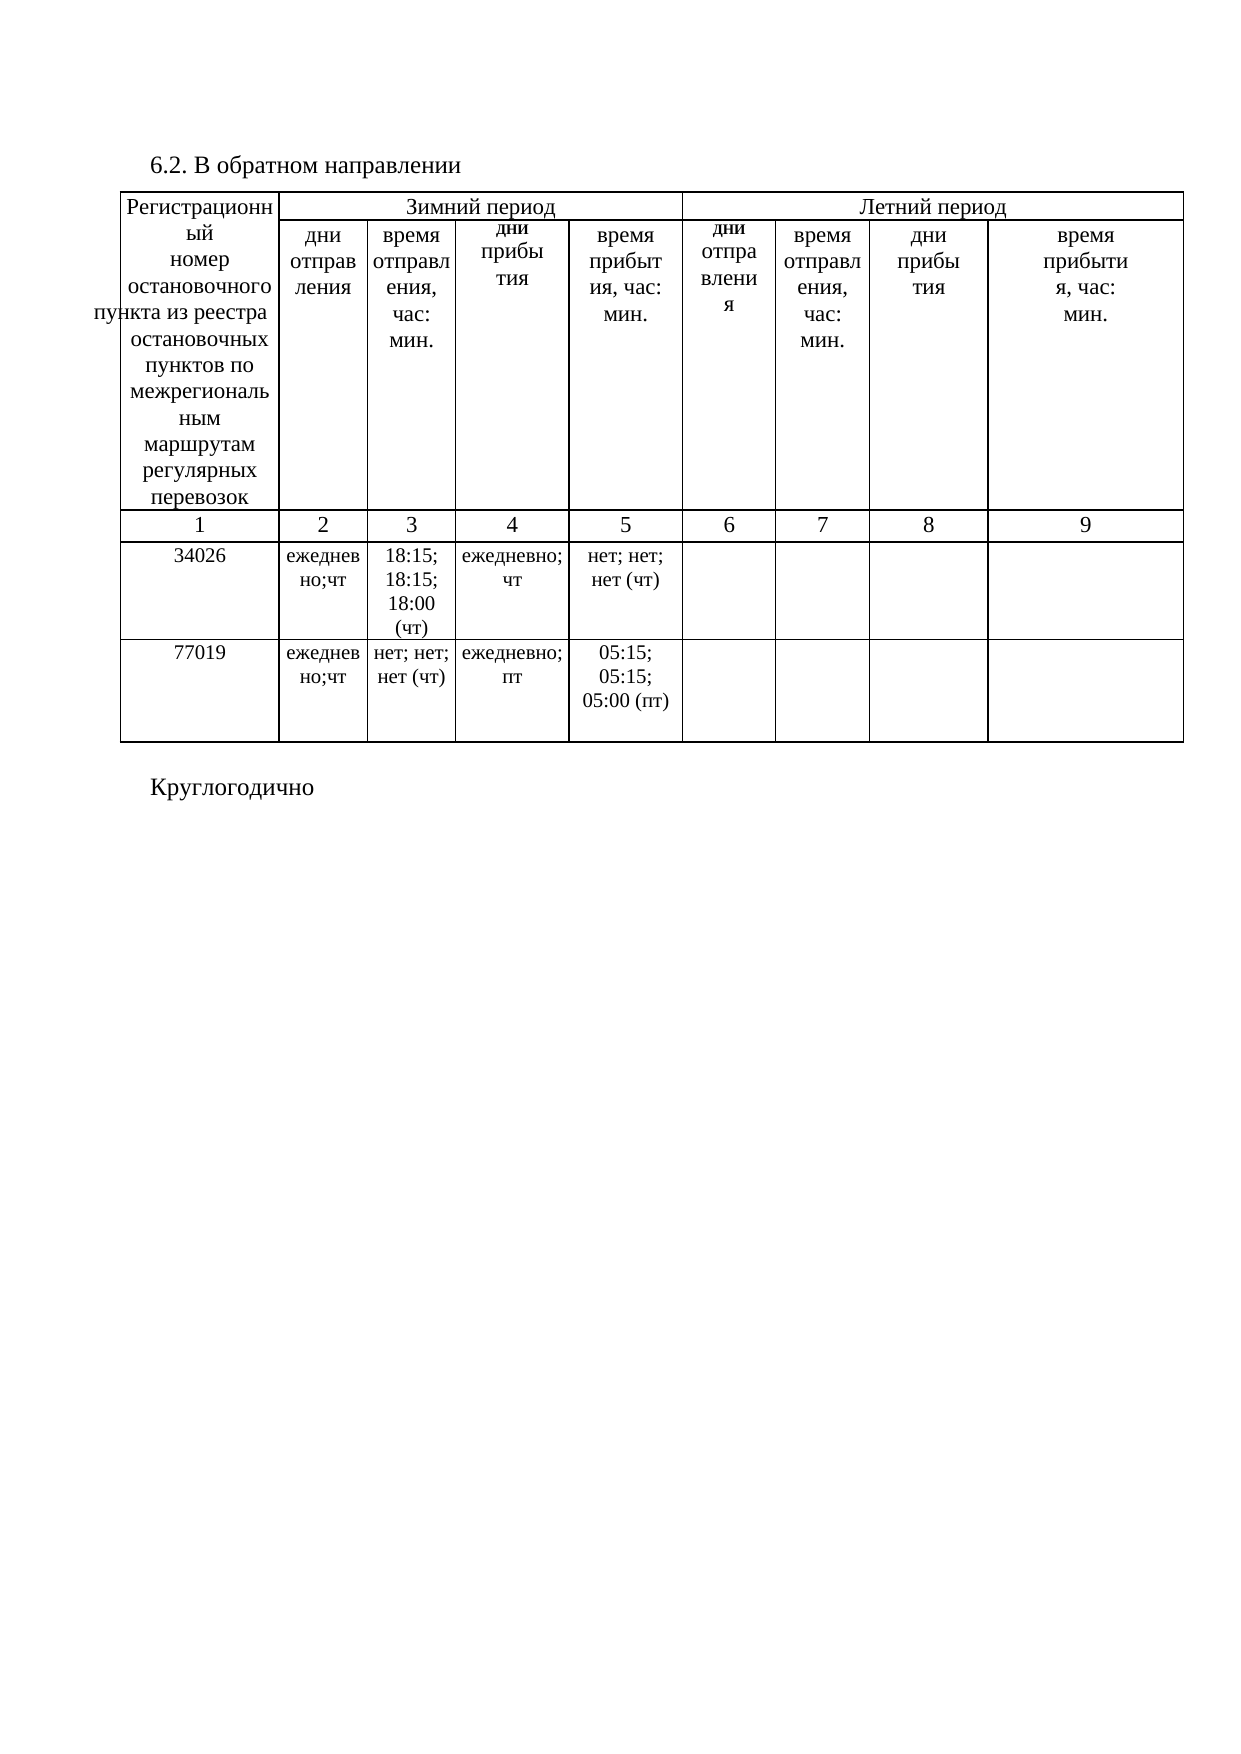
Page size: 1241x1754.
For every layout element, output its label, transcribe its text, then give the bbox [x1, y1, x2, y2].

table_cell [989, 543, 1183, 639]
table_cell ежедневно;чт [280, 640, 367, 741]
table_cell время отправл ения, час: мин. [776, 221, 869, 509]
table_header Летний период [683, 193, 1183, 219]
table_cell 18:15; 18:15; 18:00 (чт) [368, 543, 455, 639]
table_cell время прибыти я, час: мин. [989, 221, 1183, 509]
table_cell время отправл ения, час: мин. [368, 221, 455, 509]
table_cell [870, 543, 987, 639]
table_cell 05:15; 05:15; 05:00 (пт) [570, 640, 682, 741]
table_cell 2 [280, 511, 367, 541]
table_cell 6 [683, 511, 775, 541]
table_cell дни прибы тия [870, 221, 987, 509]
table_cell нет; нет; нет (чт) [368, 640, 455, 741]
table_cell 4 [456, 511, 568, 541]
table_cell ежедневно;чт [280, 543, 367, 639]
table_cell дни отправ ления [280, 221, 367, 509]
table_cell нет; нет; нет (чт) [570, 543, 682, 639]
text 6.2. В обратном направлении [150, 150, 1090, 179]
table_cell 3 [368, 511, 455, 541]
table_cell 5 [570, 511, 682, 541]
table_cell [870, 640, 987, 741]
table_cell 9 [989, 511, 1183, 541]
table_cell [989, 640, 1183, 741]
table_cell ДНИ отпра влени я [683, 221, 775, 509]
table_cell [683, 543, 775, 639]
table_cell ежедневно;чт [456, 543, 568, 639]
table_cell 77019 [121, 640, 278, 741]
table_cell [776, 640, 869, 741]
table_cell [776, 543, 869, 639]
table_cell 34026 [121, 543, 278, 639]
text Круглогодично [150, 772, 1090, 800]
table_cell время прибыт ия, час: мин. [570, 221, 682, 509]
table_cell 8 [870, 511, 987, 541]
table_cell 7 [776, 511, 869, 541]
table_cell ежедневно;пт [456, 640, 568, 741]
table_header Зимний период [280, 193, 682, 219]
table_cell 1 [121, 511, 278, 541]
table_cell [683, 640, 775, 741]
table_header Регистрационный номер остановочного пункта из реестра остановочных пунктов по межрегиональным маршрутам регулярных перевозок [121, 193, 278, 509]
table_cell ДНИ прибы тия [456, 221, 568, 509]
